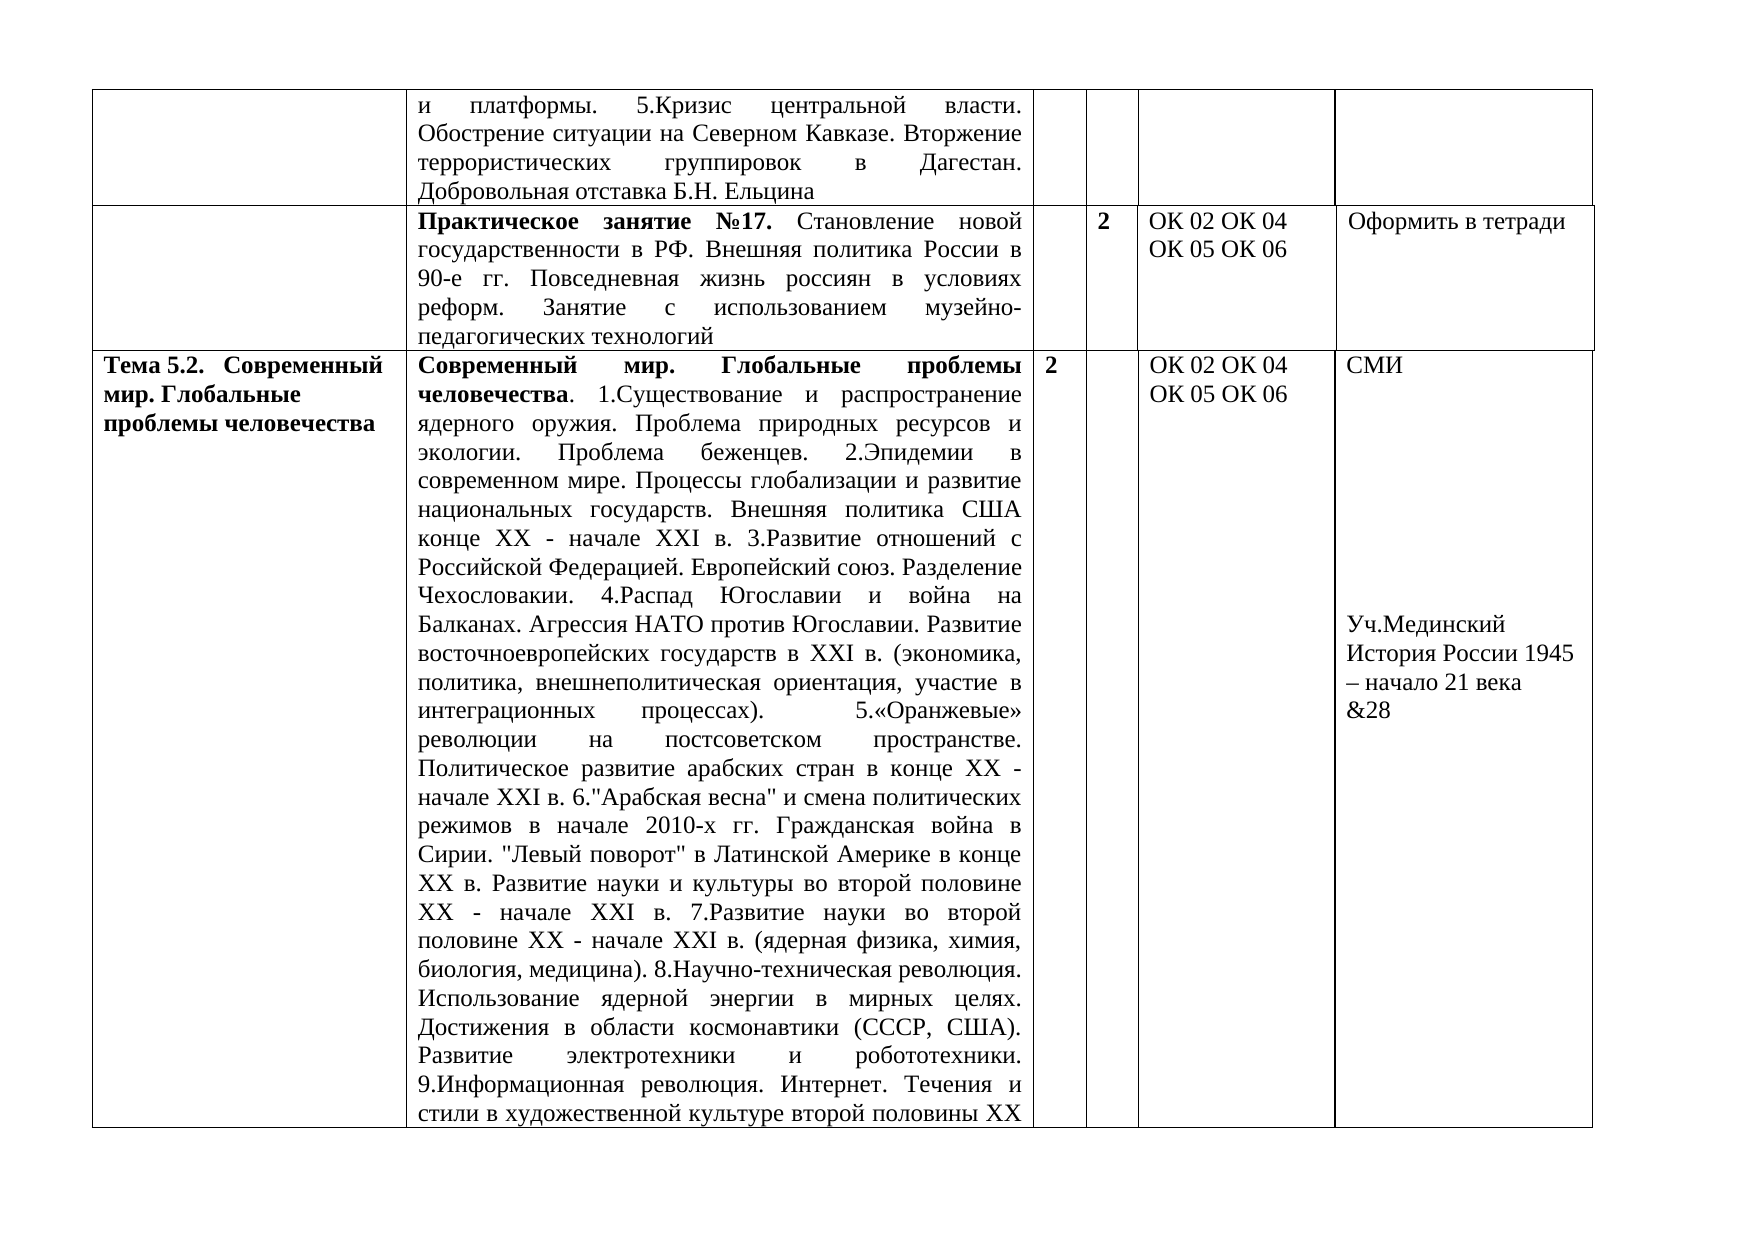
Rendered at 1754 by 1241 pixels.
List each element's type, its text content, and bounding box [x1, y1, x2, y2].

table_cell 2 [1034, 90, 1086, 205]
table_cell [1336, 90, 1592, 205]
table_cell Практическое занятие №17. Становление новой государственности в РФ. Внешняя политика России в 90-е гг. Повседневная жизнь россиян в условиях реформ. Занятие с использованием музейно-педагогических технологий [407, 206, 1033, 349]
table_cell [93, 206, 406, 349]
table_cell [1336, 351, 1592, 1127]
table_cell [407, 351, 1033, 1127]
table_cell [93, 351, 406, 1127]
table_cell 2 [1034, 351, 1086, 1127]
table_cell Оформить в тетради [1337, 206, 1594, 349]
table_cell ОК 02 ОК 04 ОК 05 ОК 06 [1138, 206, 1336, 349]
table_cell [1139, 90, 1334, 205]
table_cell 2 [1087, 206, 1137, 349]
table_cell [407, 90, 1033, 205]
table_cell [1087, 90, 1138, 205]
table_cell [1087, 351, 1138, 1127]
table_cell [1139, 351, 1334, 1127]
table_cell [1034, 206, 1086, 349]
